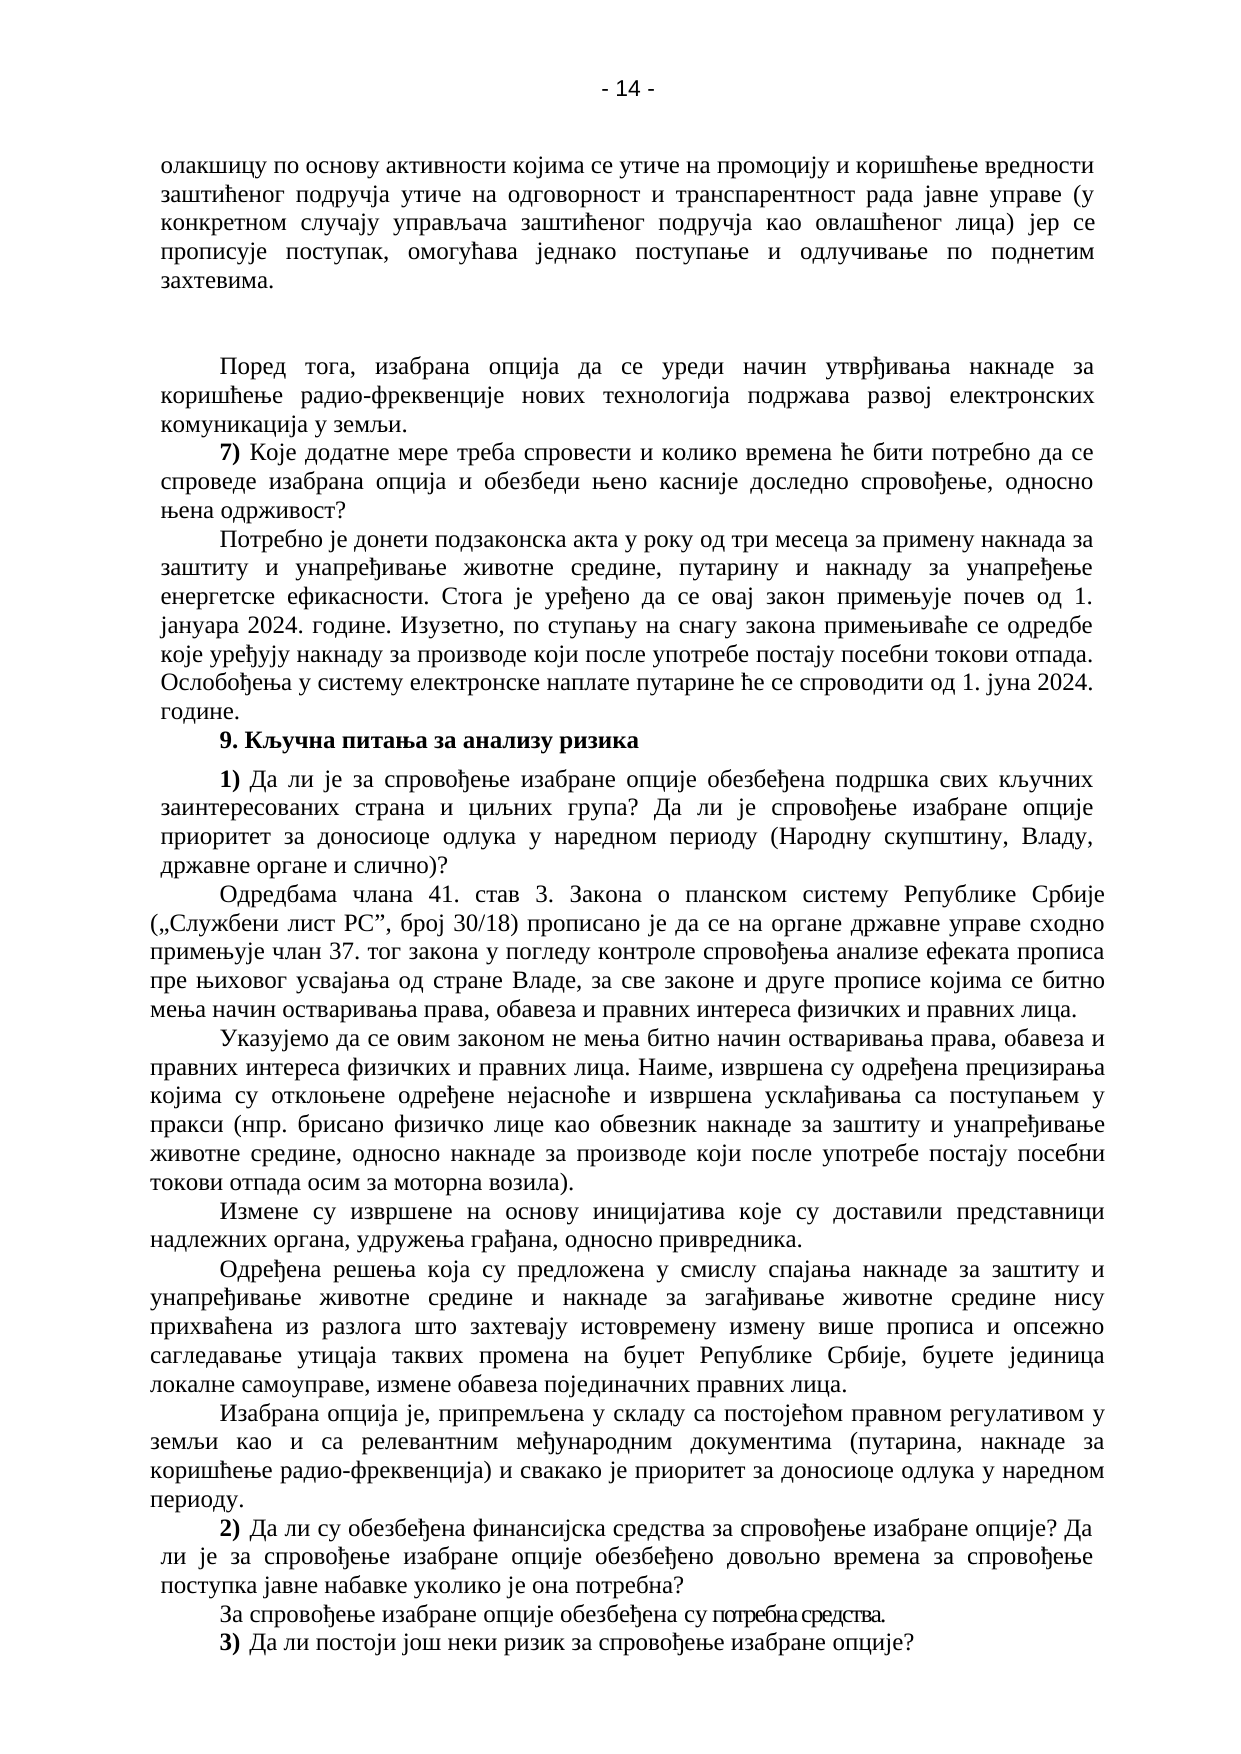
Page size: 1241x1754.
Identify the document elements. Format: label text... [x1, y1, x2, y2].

text За спровођење изабране опције обезбеђена су потребна средства. [160, 1599, 1094, 1628]
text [160, 150, 1095, 294]
text Одређена решења која су предложена у смислу спајања накнаде за заштиту и унапређивање животне средине и накнаде за загађивање животне средине нису прихваћена из разлога што захтевају истовремену измену више прописа и опсежно сагледавање утицаја таквих промена на буџет Републике Србије, буџете јединица локалне самоуправе, измене обавеза појединачних правних лица. [150, 1254, 1106, 1397]
text Указујемо да се овим законом не мења битно начин остваривања права, обавеза и правних интереса физичких и правних лица. Наиме, извршена су одређена прецизирања којима су отклоњене одређене нејасноће и извршена усклађивања са поступањем у пракси (нпр. брисано физичко лице као обвезник накнаде за заштиту и унапређивање животне средине, односно накнаде за производе који после употребе постају посебни токови отпада осим за моторна возила). [150, 1023, 1106, 1196]
text Одредбама члана 41. став 3. Закона о планском систему Републике Србије („Службени лист РС”, број 30/18) прописано је да се на органе државне управе сходно примењује члан 37. тог закона у погледу контроле спровођења анализе ефеката прописа пре њиховог усвајања од стране Владе, за све законе и друге прописе којима се битно мења начин остваривања права, обавеза и правних интереса физичких и правних лица. [150, 879, 1106, 1023]
list Да ли постоји још неки ризик за спровођење изабране опције? [219, 1628, 1106, 1656]
text Изабрана опција је, припремљена у складу са постојећом правном регулативом у земљи као и са релевантним међународним документима (путарина, накнаде за коришћење радио-фреквенција) и свакако је приоритет за доносиоце одлука у наредном периоду. [150, 1398, 1106, 1513]
list Које додатне мере треба спровести и колико времена ће бити потребно да се спроведе изабрана опција и обезбеди њено касније доследно спровођење, односно њена одрживост? [160, 437, 1094, 524]
text Поред тога, изабрана опција да се уреди начин утврђивања накнаде за коришћење радио-фреквенције нових технологија подржава развој електронских комуникација у земљи. [160, 351, 1095, 437]
text Измене су извршене на основу иницијатива које су доставили представници надлежних органа, удружења грађана, односно привредника. [150, 1196, 1106, 1253]
text Потребно је донети подзаконска акта у року од три месеца за примену накнада за заштиту и унапређивање животне средине, путарину и накнаду за унапређење енергетске ефикасности. Стога је уређено да се овај закон примењује почев од 1. јануара 2024. године. Изузетно, по ступању на снагу закона примењиваће се одредбе које уређују накнаду за производе који после употребе постају посебни токови отпада. Ослобођења у систему електронске наплате путарине ће се спроводити од 1. јуна 2024. године. [160, 524, 1094, 725]
list Да ли су обезбеђена финансијска средства за спровођење изабране опције? Да ли је за спровођење изабране опције обезбеђено довољно времена за спровођење поступка јавне набавке уколико је она потребна? [160, 1513, 1094, 1599]
text 9. Кључна питања за анализу ризика [219, 726, 1106, 754]
list Да ли је за спровођење изабране опције обезбеђена подршка свих кључних заинтересованих страна и циљних група? Да ли је спровођење изабране опције приоритет за доносиоце одлука у наредном периоду (Народну скупштину, Владу, државне органе и слично)? [160, 764, 1094, 879]
